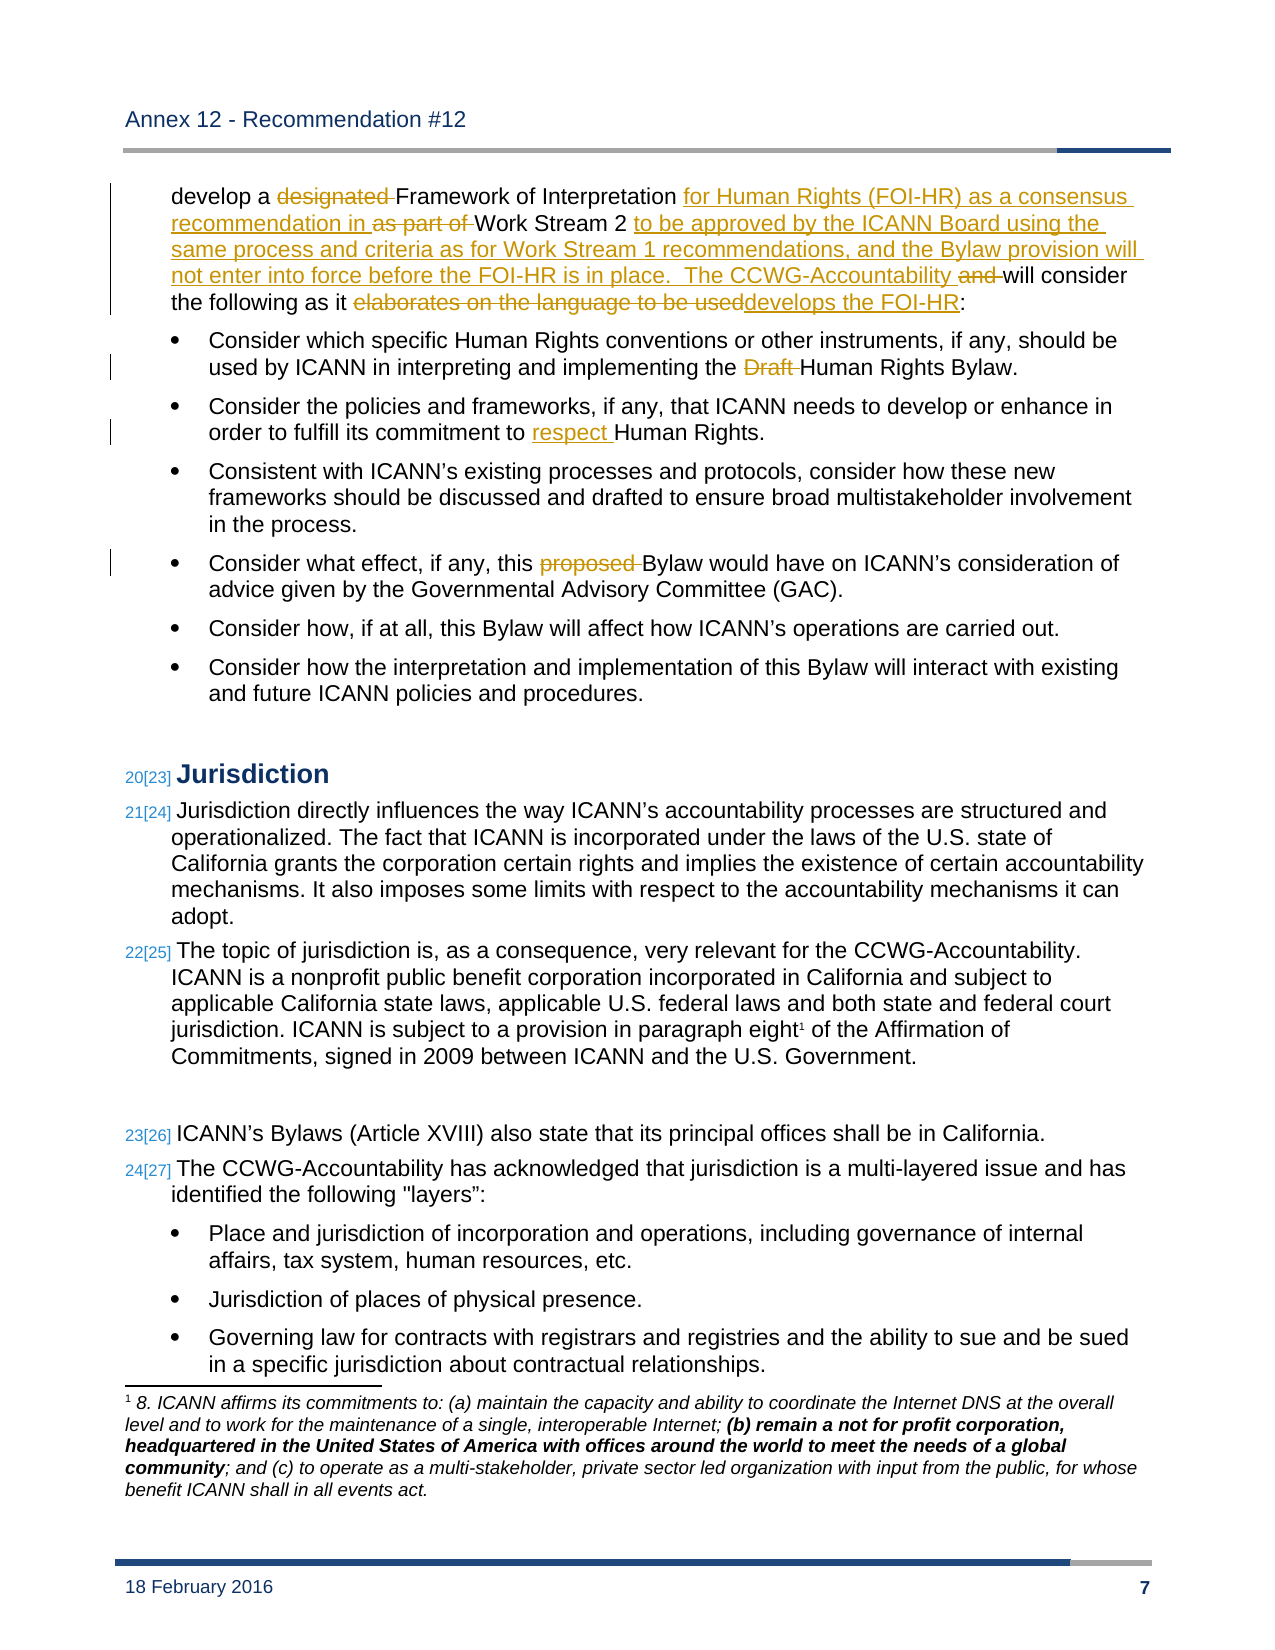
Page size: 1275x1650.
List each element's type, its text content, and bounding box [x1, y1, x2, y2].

text Jurisdiction directly influences the way ICANN’s accountability processes are structured and operationalized. The fact that ICANN is incorporated under the laws of the U.S. state of California grants the corporation certain rights and implies the existence of certain accountability mechanisms. It also imposes some limits with respect to the accountability mechanisms it can adopt. [125, 797, 1150, 929]
list Consider what effect, if any, this Bylaw would have on ICANN’s consideration of advice given by the Governmental Advisory Committee (GAC). [171, 549, 1150, 602]
text ICANN’s Bylaws (Article XVIII) also state that its principal offices shall be in California. [125, 1120, 1150, 1147]
text Jurisdiction [125, 758, 1150, 789]
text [125, 183, 1150, 315]
text The CCWG-Accountability has acknowledged that jurisdiction is a multi-layered issue and has identified the following "layers”: [125, 1155, 1150, 1208]
list Jurisdiction of places of physical presence. [171, 1286, 1150, 1312]
list Governing law for contracts with registrars and registries and the ability to sue and be sued in a specific jurisdiction about contractual relationships. [171, 1324, 1150, 1377]
list Consider the policies and frameworks, if any, that ICANN needs to develop or enhance in order to fulfill its commitment to Human Rights. [171, 393, 1150, 445]
list Consider which specific Human Rights conventions or other instruments, if any, should be used by ICANN in interpreting and implementing the Human Rights Bylaw. [171, 327, 1150, 380]
list Consider how the interpretation and implementation of this Bylaw will interact with existing and future ICANN policies and procedures. [171, 653, 1150, 706]
list Consistent with ICANN’s existing processes and protocols, consider how these new frameworks should be discussed and drafted to ensure broad multistakeholder involvement in the process. [171, 458, 1150, 537]
text The topic of jurisdiction is, as a consequence, very relevant for the CCWG-Accountability. ICANN is a nonprofit public benefit corporation incorporated in California and subject to applicable California state laws, applicable U.S. federal laws and both state and federal court jurisdiction. ICANN is subject to a provision in paragraph eight of the Affirmation of Commitments, signed in 2009 between ICANN and the U.S. Government. [125, 937, 1150, 1069]
list Consider how, if at all, this Bylaw will affect how ICANN’s operations are carried out. [171, 615, 1150, 641]
list Place and jurisdiction of incorporation and operations, including governance of internal affairs, tax system, human resources, etc. [171, 1220, 1150, 1273]
